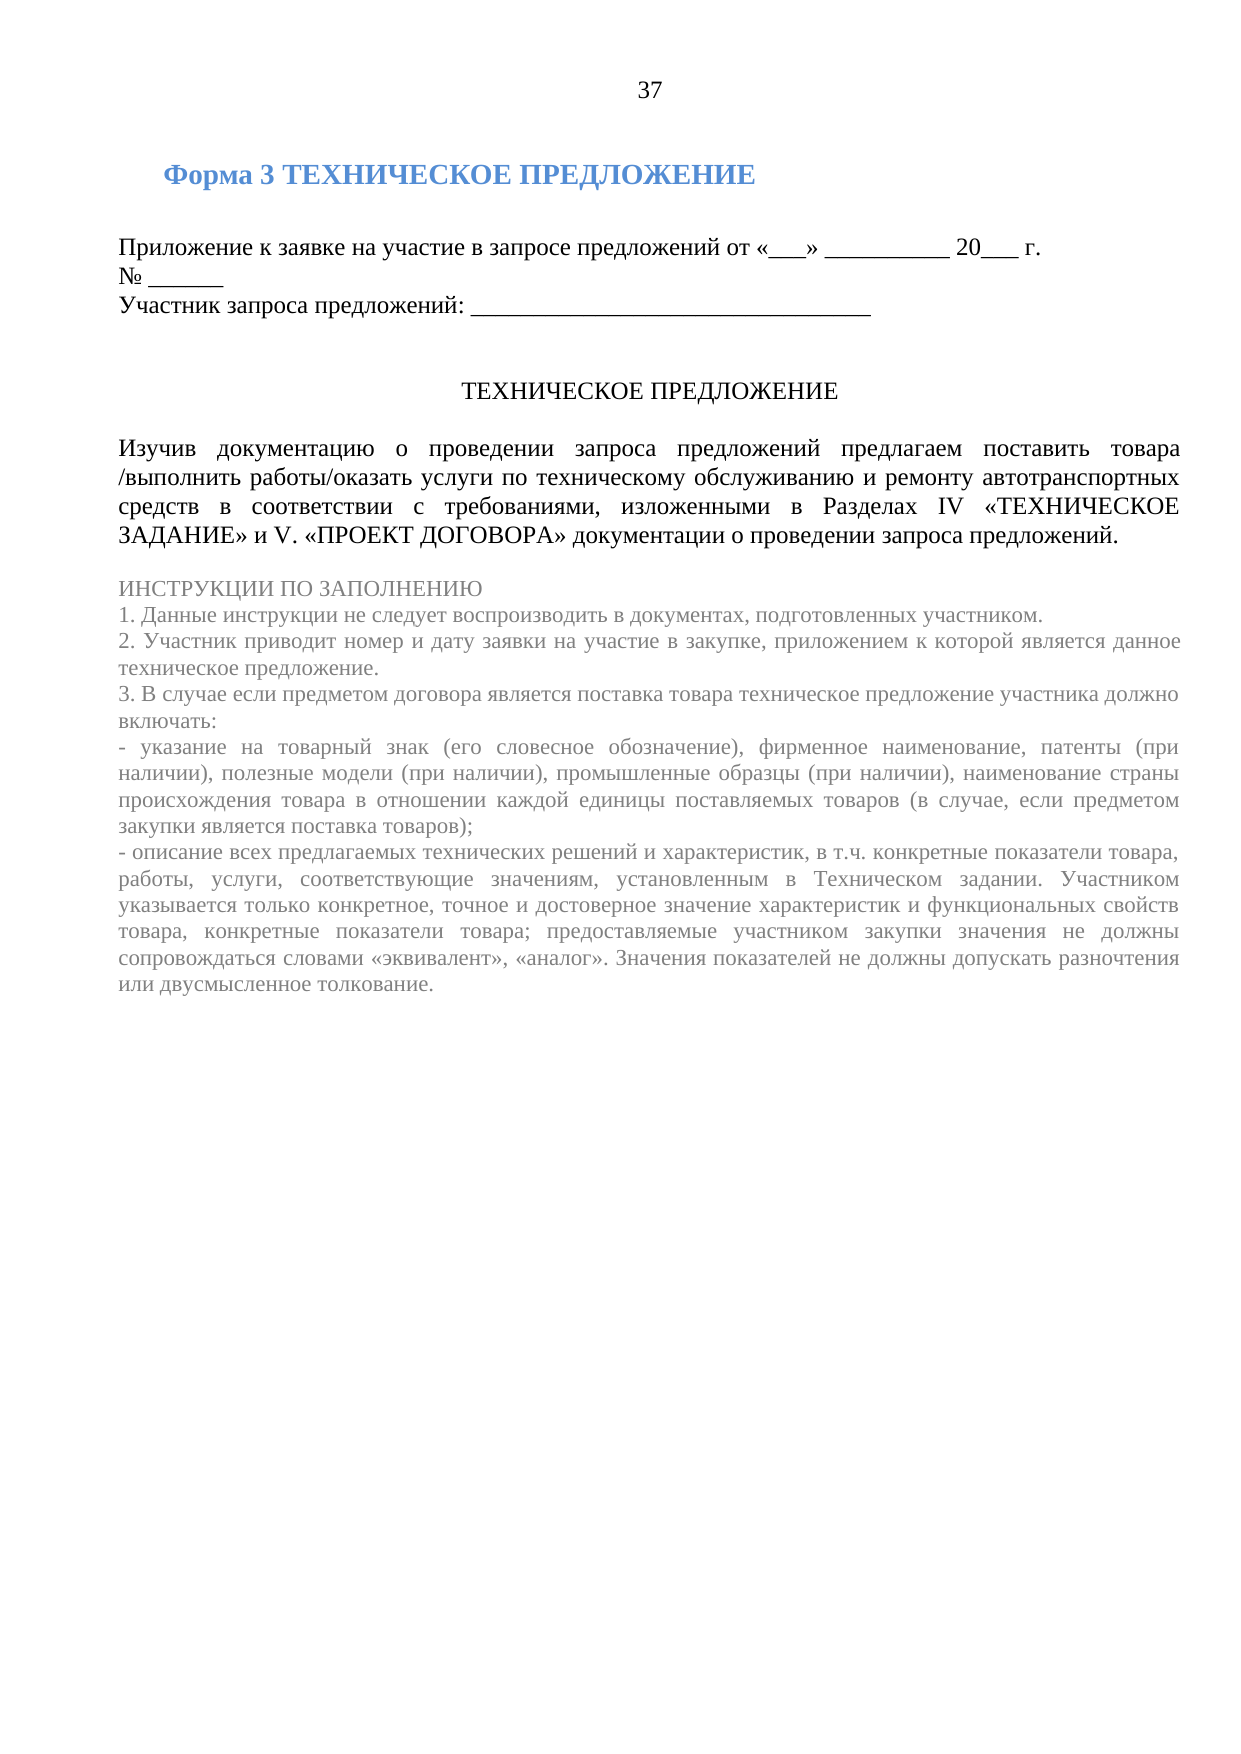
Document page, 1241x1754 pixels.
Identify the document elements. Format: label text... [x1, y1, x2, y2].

text 3. В случае если предметом договора является поставка товара техническое предложение участника должно включать: [118, 680, 1181, 733]
text № ______ [118, 261, 1181, 290]
text 2. Участник приводит номер и дату заявки на участие в закупке, приложением к которой является данное техническое предложение. [118, 628, 1181, 680]
text Участник запроса предложений: ________________________________ [118, 290, 1181, 318]
text ИНСТРУКЦИИ ПО ЗАПОЛНЕНИЮ [118, 575, 1181, 601]
text - описание всех предлагаемых технических решений и характеристик, в т.ч. конкретные показатели товара, работы, услуги, соответствующие значениям, установленным в Техническом задании. Участником указывается только конкретное, точное и достоверное значение характеристик и функциональных свойств товара, конкретные показатели товара; предоставляемые участником закупки значения не должны сопровождаться словами «эквивалент», «аналог». Значения показателей не должны допускать разночтения или двусмысленное толкование. [118, 838, 1181, 997]
text ТЕХНИЧЕСКОЕ ПРЕДЛОЖЕНИЕ [118, 376, 1181, 405]
text - указание на товарный знак (его словесное обозначение), фирменное наименование, патенты (при наличии), полезные модели (при наличии), промышленные образцы (при наличии), наименование страны происхождения товара в отношении каждой единицы поставляемых товаров (в случае, если предметом закупки является поставка товаров); [118, 733, 1181, 838]
text Форма 3 ТЕХНИЧЕСКОЕ ПРЕДЛОЖЕНИЕ [163, 157, 1181, 191]
text Приложение к заявке на участие в запросе предложений от «___» __________ 20___ г. [118, 232, 1181, 261]
text Изучив документацию о проведении запроса предложений предлагаем поставить товара /выполнить работы/оказать услуги по техническому обслуживанию и ремонту автотранспортных средств в соответствии с требованиями, изложенными в Разделах IV «ТЕХНИЧЕСКОЕ ЗАДАНИЕ» и V. «ПРОЕКТ ДОГОВОРА» документации о проведении запроса предложений. [118, 433, 1181, 548]
text 1. Данные инструкции не следует воспроизводить в документах, подготовленных участником. [118, 601, 1181, 628]
